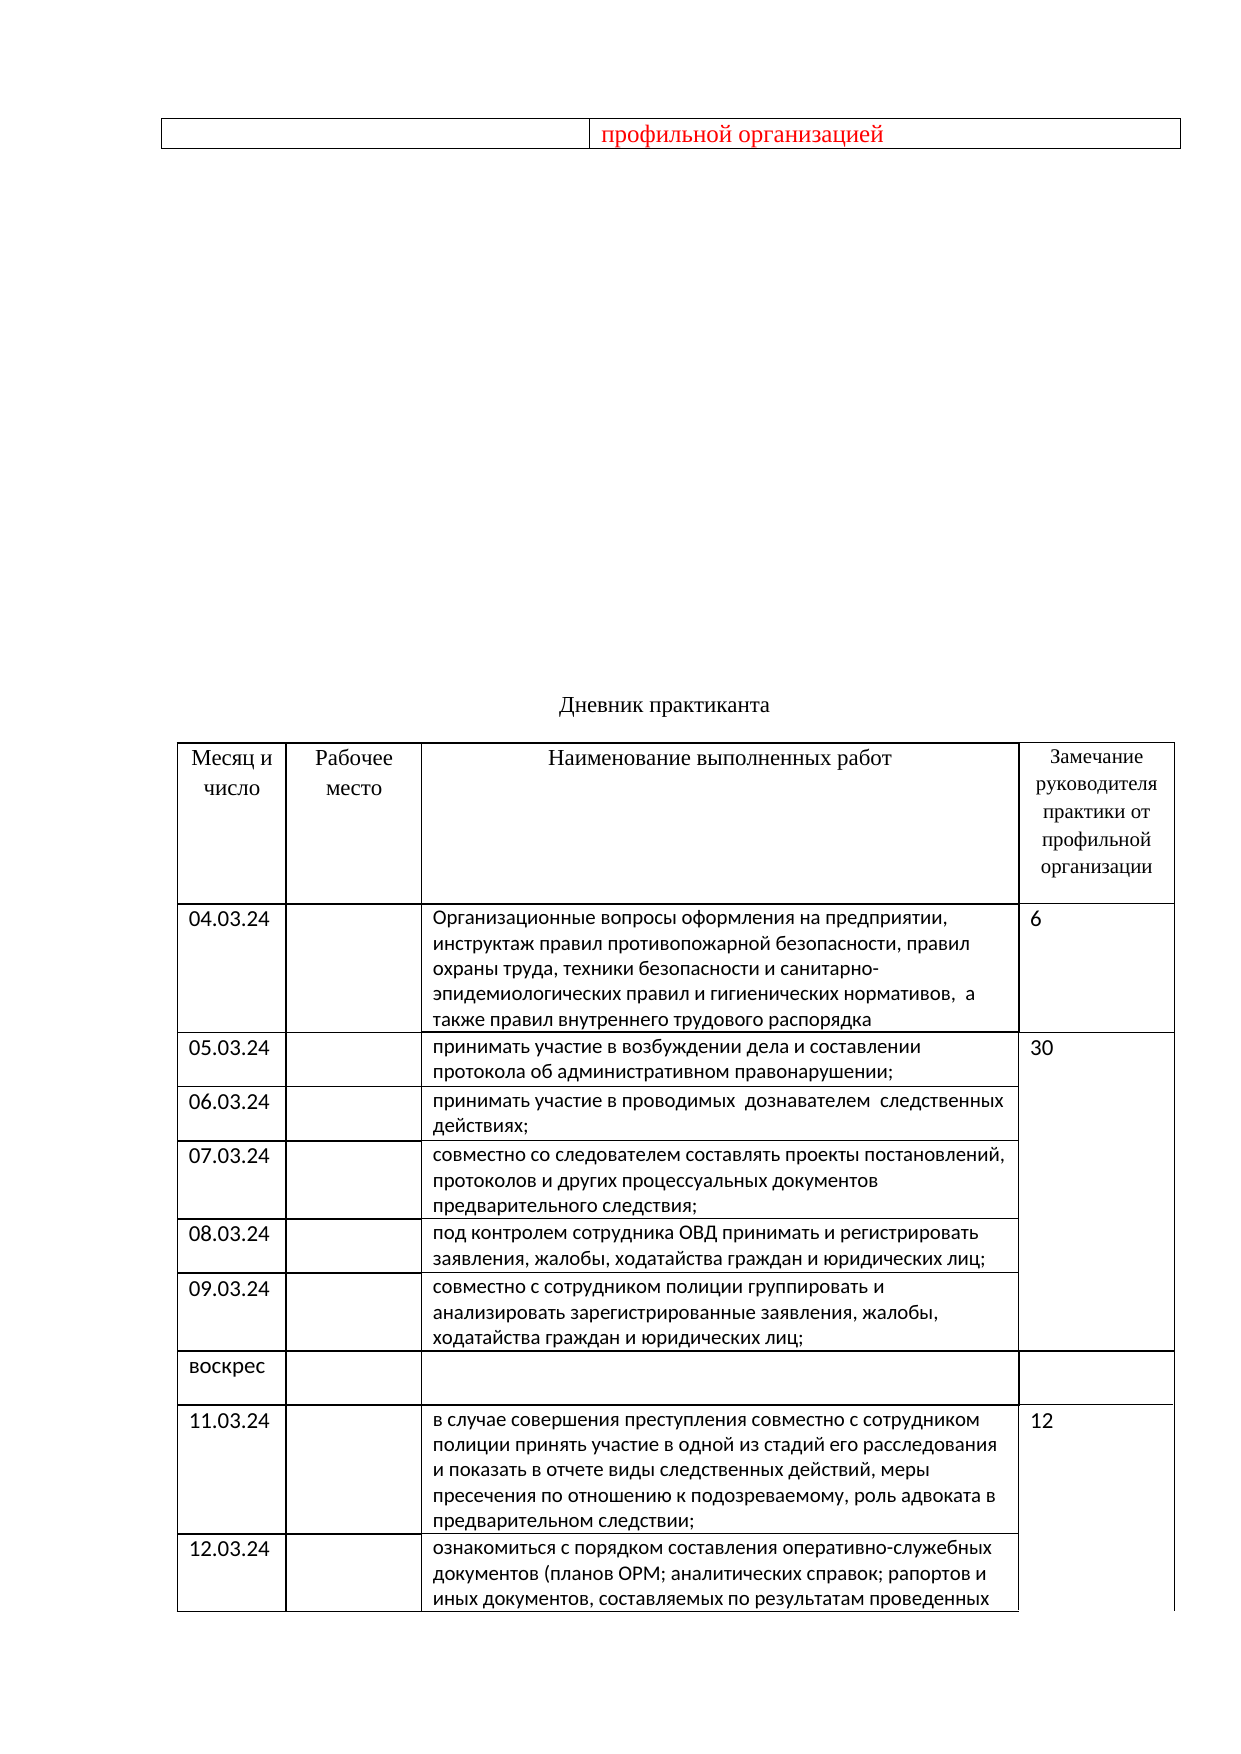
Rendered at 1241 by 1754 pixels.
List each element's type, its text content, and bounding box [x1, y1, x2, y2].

table_cell [287, 1142, 421, 1218]
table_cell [422, 1534, 1019, 1611]
table_cell Организационные вопросы оформления на предприятии, инструктаж правил противопожарной безопасности, правил охраны труда, техники безопасности и санитарно-эпидемиологических правил и гигиенических нормативов, а также правил внутреннего трудового распорядка [422, 905, 1018, 1031]
table_cell 12 [1019, 1404, 1174, 1611]
table_cell [1020, 1352, 1174, 1404]
table_cell 12.03.24 [178, 1535, 285, 1611]
table_cell 09.03.24 [178, 1274, 285, 1350]
table_cell 04.03.24 [178, 905, 285, 1031]
table_cell [287, 1087, 421, 1140]
table_cell в случае совершения преступления совместно с сотрудником полиции принять участие в одной из стадий его расследования и показать в отчете виды следственных действий, меры пресечения по отношению к подозреваемому, роль адвоката в предварительном следствии; [422, 1406, 1018, 1533]
table_cell [422, 1352, 1018, 1404]
table_cell совместно с сотрудником полиции группировать и анализировать зарегистрированные заявления, жалобы, ходатайства граждан и юридических лиц; [422, 1273, 1018, 1350]
table_header Рабочее место [287, 744, 421, 903]
table_cell [287, 1033, 421, 1086]
table_cell [287, 1535, 421, 1611]
table_header Замечание руководителя практики от профильной организации [1020, 743, 1174, 903]
table_cell совместно со следователем составлять проекты постановлений, протоколов и других процессуальных документов предварительного следствия; [422, 1141, 1018, 1218]
table_header Наименование выполненных работ [422, 744, 1018, 903]
table_cell [287, 1406, 421, 1533]
table_cell [287, 1220, 421, 1272]
table_cell 08.03.24 [178, 1220, 285, 1272]
table_cell 30 [1019, 1033, 1174, 1350]
table_cell 6 [1020, 904, 1174, 1031]
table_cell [590, 119, 1180, 148]
table_cell [287, 905, 421, 1031]
table_cell 07.03.24 [178, 1142, 285, 1218]
text Дневник практиканта [177, 691, 1152, 717]
table_cell воскрес [178, 1352, 285, 1404]
table_cell 05.03.24 [178, 1033, 285, 1086]
table_cell [287, 1274, 421, 1350]
table_header Месяц и число [178, 744, 285, 903]
table_cell 06.03.24 [178, 1087, 285, 1140]
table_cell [162, 119, 589, 148]
table_cell принимать участие в проводимых дознавателем следственных действиях; [422, 1087, 1018, 1140]
table_cell под контролем сотрудника ОВД принимать и регистрировать заявления, жалобы, ходатайства граждан и юридических лиц; [422, 1219, 1018, 1272]
table_cell принимать участие в возбуждении дела и составлении протокола об административном правонарушении; [422, 1033, 1018, 1086]
table_cell [287, 1352, 421, 1404]
table_cell 11.03.24 [178, 1406, 285, 1533]
